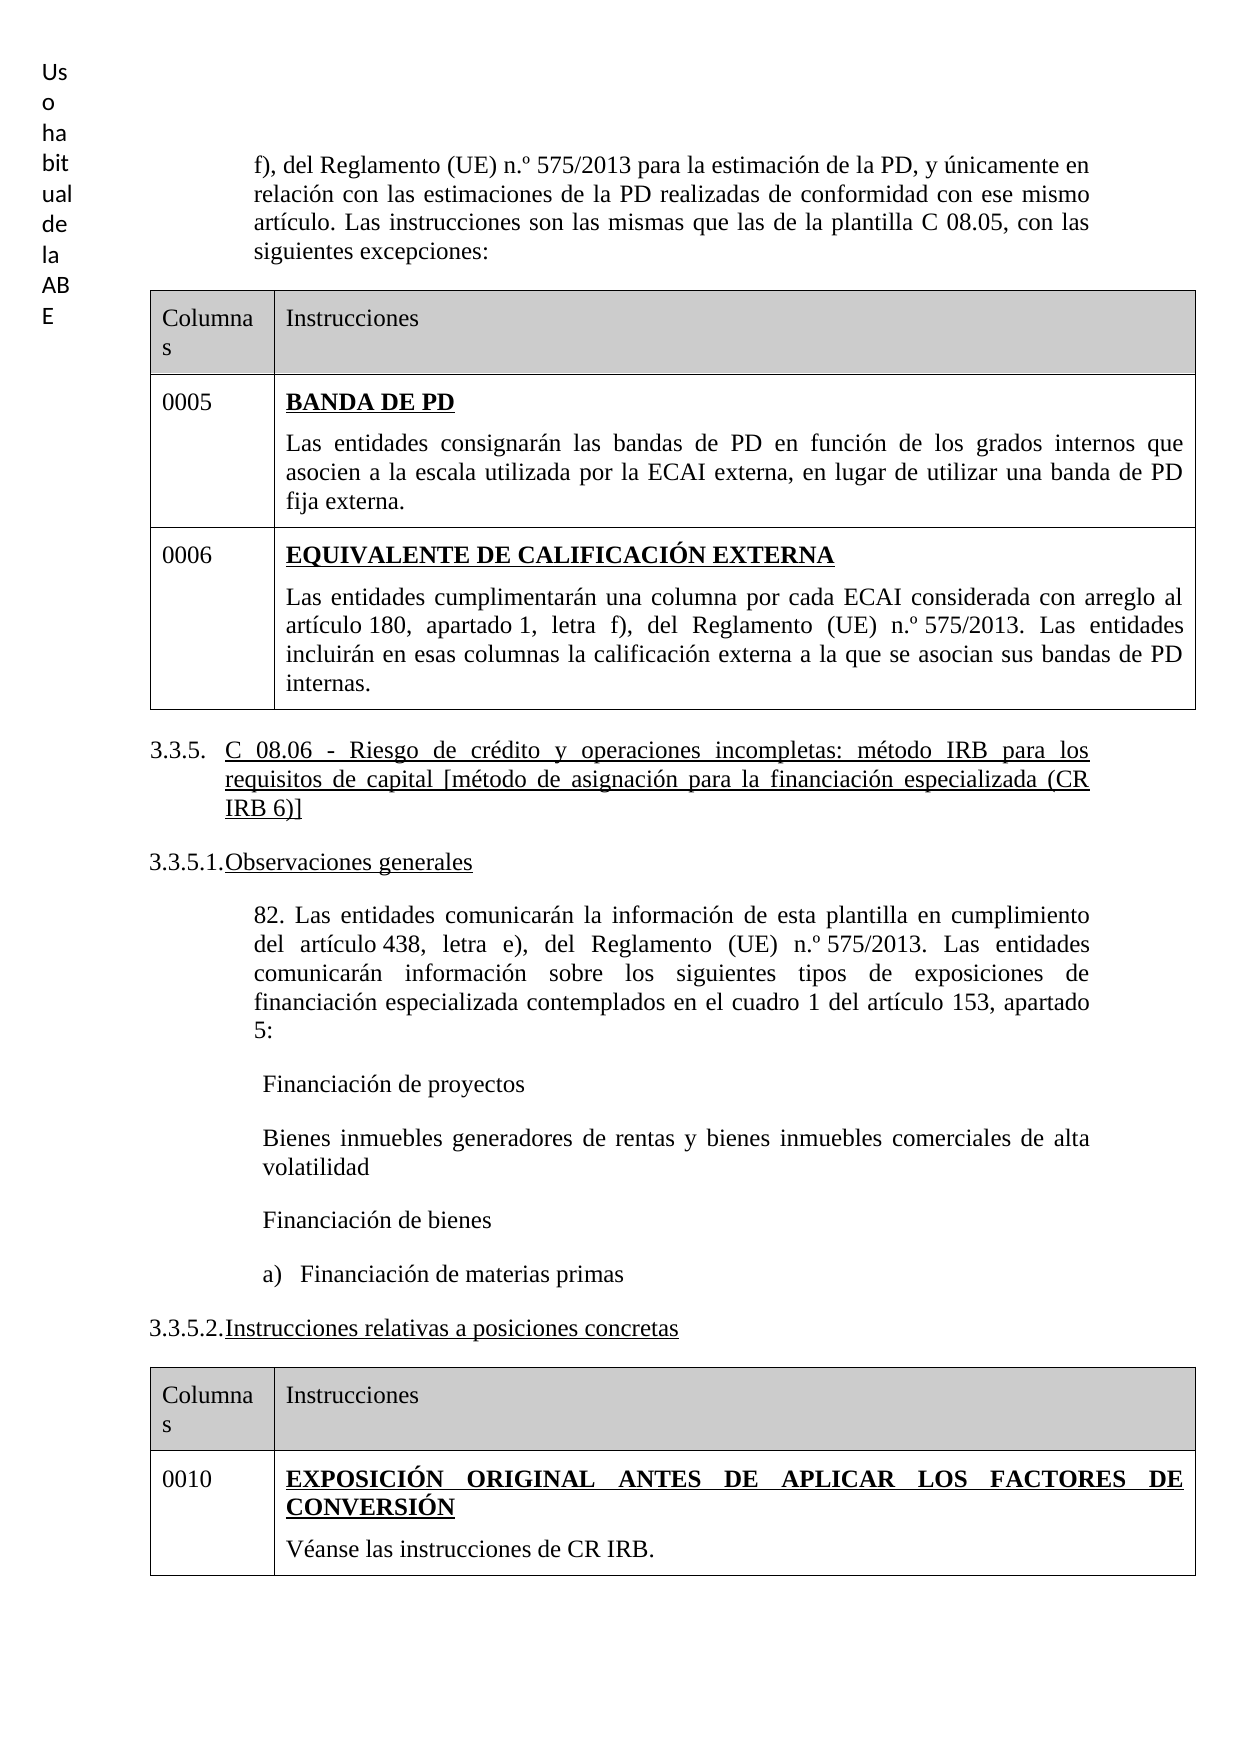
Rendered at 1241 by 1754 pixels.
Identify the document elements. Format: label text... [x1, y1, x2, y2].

table_cell EXPOSICIÓN ORIGINAL ANTES DE APLICAR LOS FACTORES DE CONVERSIÓN Véanse las instrucciones de CR IRB. [275, 1451, 1195, 1575]
list Financiación de proyectos [262, 1069, 1090, 1098]
table_header Columnas [151, 291, 274, 373]
list Instrucciones relativas a posiciones concretas [149, 1313, 1090, 1342]
table_cell 0006 [151, 528, 274, 709]
table_header Columnas [151, 1368, 274, 1450]
list C 08.06 - Riesgo de crédito y operaciones incompletas: método IRB para los requisitos de capital [método de asignación para la financiación especializada (CR IRB 6)] [150, 735, 1090, 822]
table_header Instrucciones [275, 291, 1195, 373]
list Financiación de bienes [262, 1205, 1090, 1234]
list Financiación de materias primas [262, 1259, 1090, 1288]
table_cell EQUIVALENTE DE CALIFICACIÓN EXTERNA Las entidades cumplimentarán una columna por cada ECAI considerada con arreglo al artículo 180, apartado 1, letra f), del Reglamento (UE) n.º 575/2013. Las entidades incluirán en esas columnas la calificación externa a la que se asocian sus bandas de PD internas. [275, 528, 1195, 709]
table_header Instrucciones [275, 1368, 1195, 1450]
table_cell 0005 [151, 375, 274, 527]
list Bienes inmuebles generadores de rentas y bienes inmuebles comerciales de alta volatilidad [262, 1123, 1090, 1180]
list Observaciones generales [149, 847, 1090, 875]
table_cell BANDA DE PD Las entidades consignarán las bandas de PD en función de los grados internos que asocien a la escala utilizada por la ECAI externa, en lugar de utilizar una banda de PD fija externa. [275, 375, 1195, 527]
table_cell 0010 [151, 1451, 274, 1575]
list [253, 150, 1090, 265]
